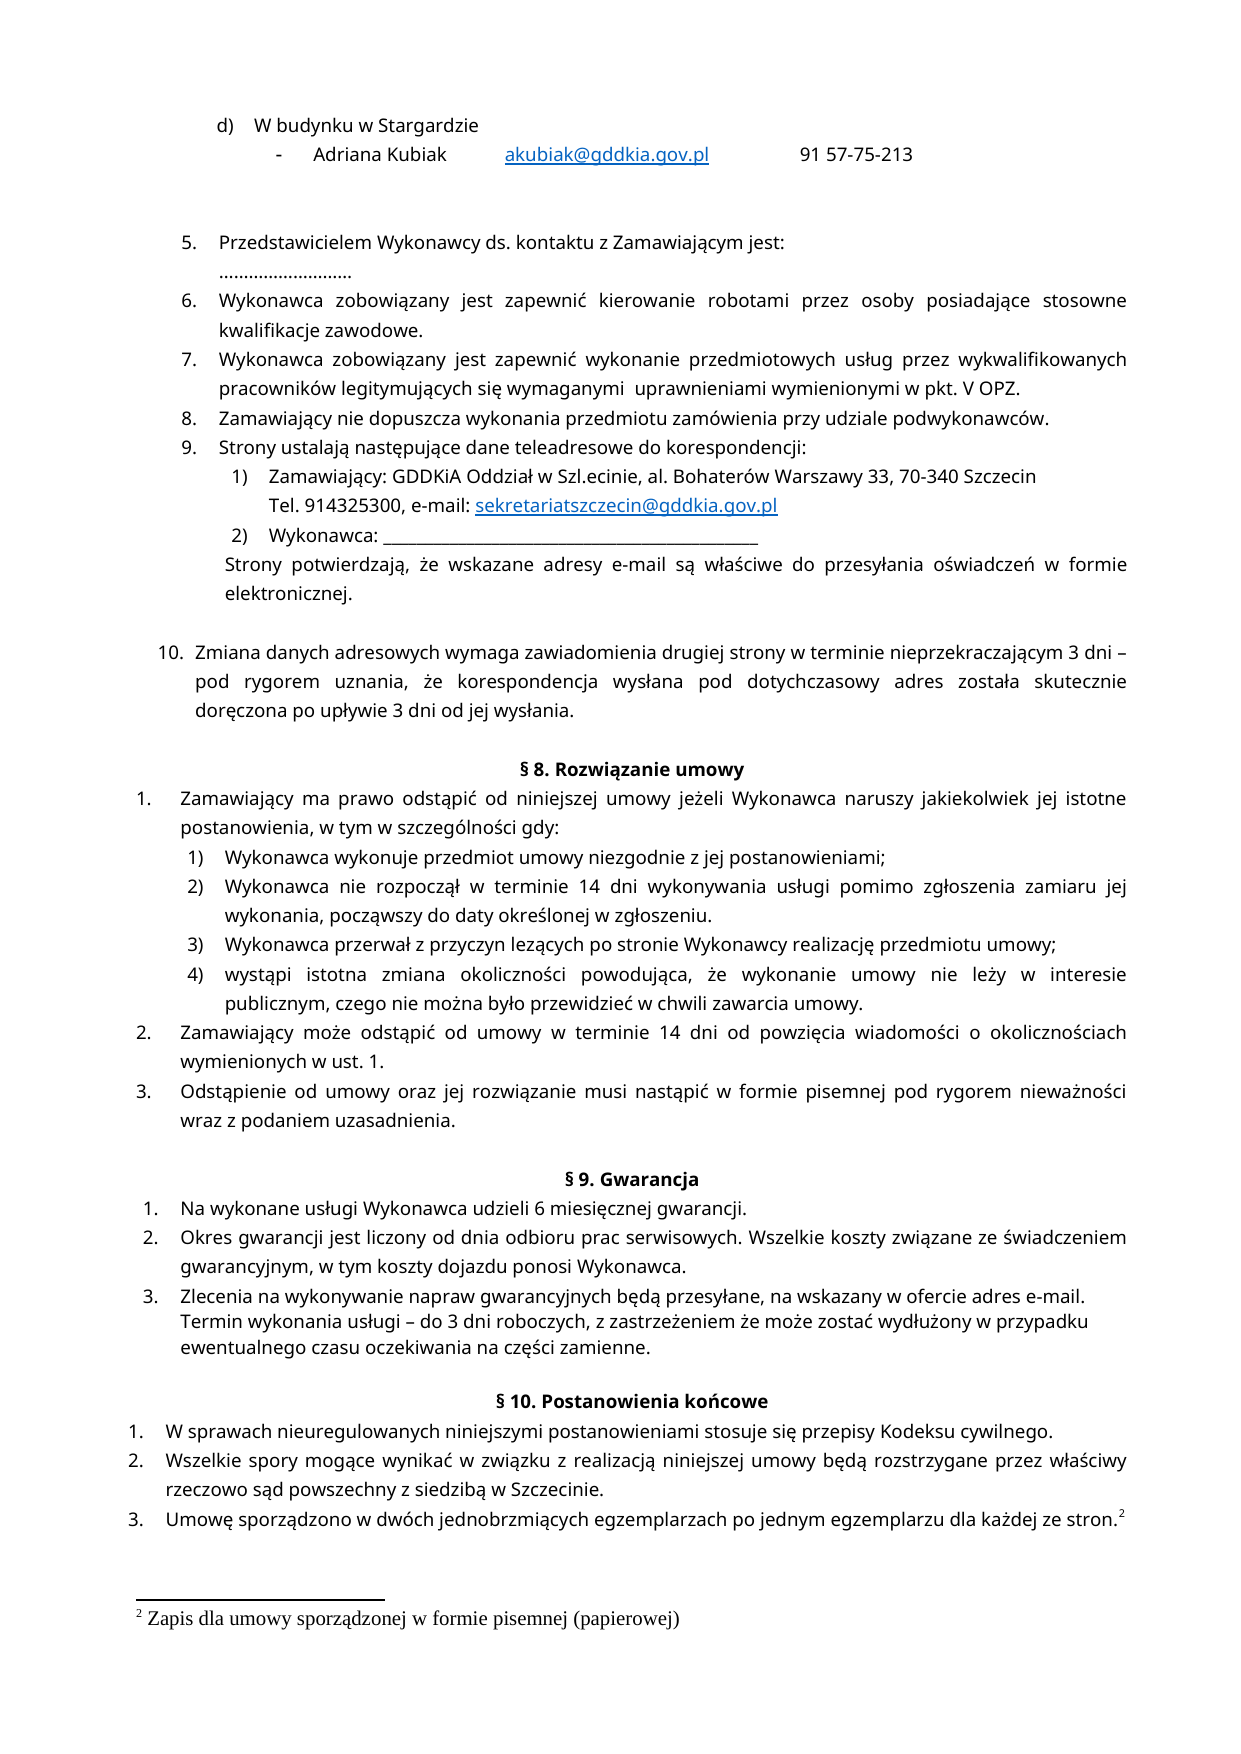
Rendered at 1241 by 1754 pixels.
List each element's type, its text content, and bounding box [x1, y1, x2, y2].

list Wykonawca nie rozpoczął w terminie 14 dni wykonywania usługi pomimo zgłoszenia zamiaru jej wykonania, począwszy do daty określonej w zgłoszeniu. [187, 873, 1128, 928]
list Wykonawca wykonuje przedmiot umowy niezgodnie z jej postanowieniami; [187, 844, 1128, 869]
list Na wykonane usługi Wykonawca udzieli 6 miesięcznej gwarancji. [143, 1195, 1128, 1221]
list Strony ustalają następujące dane teleadresowe do korespondencji: [181, 434, 1128, 460]
list Odstąpienie od umowy oraz jej rozwiązanie musi nastąpić w formie pisemnej pod rygorem nieważności wraz z podaniem uzasadnienia. [136, 1078, 1128, 1133]
list Zamawiający nie dopuszcza wykonania przedmiotu zamówienia przy udziale podwykonawców. [181, 405, 1128, 430]
list ……………………… [219, 258, 1128, 284]
list Umowę sporządzono w dwóch jednobrzmiących egzemplarzach po jednym egzemplarzu dla każdej ze stron. [128, 1506, 1128, 1531]
list Wykonawca zobowiązany jest zapewnić kierowanie robotami przez osoby posiadające stosowne kwalifikacje zawodowe. [181, 288, 1128, 343]
list W sprawach nieuregulowanych niniejszymi postanowieniami stosuje się przepisy Kodeksu cywilnego. [128, 1418, 1128, 1444]
list wystąpi istotna zmiana okoliczności powodująca, że wykonanie umowy nie leży w interesie publicznym, czego nie można było przewidzieć w chwili zawarcia umowy. [187, 961, 1128, 1016]
list Zamawiający może odstąpić od umowy w terminie 14 dni od powzięcia wiadomości o okolicznościach wymienionych w ust. 1. [136, 1019, 1128, 1074]
list Zamawiający ma prawo odstąpić od niniejszej umowy jeżeli Wykonawca naruszy jakiekolwiek jej istotne postanowienia, w tym w szczególności gdy: [136, 785, 1128, 840]
list Adriana Kubiak akubiak@gddkia.gov.pl 91 57-75-213 [276, 141, 1128, 167]
text Tel. 914325300, e-mail: sekretariatszczecin@gddkia.gov.pl [195, 493, 1128, 518]
list Wykonawca przerwał z przyczyn lezących po stronie Wykonawcy realizację przedmiotu umowy; [187, 932, 1128, 957]
list Wykonawca zobowiązany jest zapewnić wykonanie przedmiotowych usług przez wykwalifikowanych pracowników legitymujących się wymaganymi uprawnieniami wymienionymi w pkt. V OPZ. [181, 346, 1128, 401]
text Strony potwierdzają, że wskazane adresy e-mail są właściwe do przesyłania oświadczeń w formie elektronicznej. [224, 551, 1128, 606]
list Zlecenia na wykonywanie napraw gwarancyjnych będą przesyłane, na wskazany w ofercie adres e-mail. Termin wykonania usługi – do 3 dni roboczych, z zastrzeżeniem że może zostać wydłużony w przypadku ewentualnego czasu oczekiwania na części zamienne. [143, 1283, 1128, 1359]
list Wszelkie spory mogące wynikać w związku z realizacją niniejszej umowy będą rozstrzygane przez właściwy rzeczowo sąd powszechny z siedzibą w Szczecinie. [128, 1447, 1128, 1502]
text § 10. Postanowienia końcowe [136, 1389, 1128, 1414]
list W budynku w Stargardzie [216, 112, 1128, 138]
text § 9. Gwarancja [136, 1166, 1128, 1191]
list Okres gwarancji jest liczony od dnia odbioru prac serwisowych. Wszelkie koszty związane ze świadczeniem gwarancyjnym, w tym koszty dojazdu ponosi Wykonawca. [143, 1224, 1128, 1279]
list Zmiana danych adresowych wymaga zawiadomienia drugiej strony w terminie nieprzekraczającym 3 dni – pod rygorem uznania, że korespondencja wysłana pod dotychczasowy adres została skutecznie doręczona po upływie 3 dni od jej wysłania. [157, 639, 1128, 723]
text § 8. Rozwiązanie umowy [136, 756, 1128, 782]
list Przedstawicielem Wykonawcy ds. kontaktu z Zamawiającym jest: [181, 229, 1128, 255]
list Zamawiający: GDDKiA Oddział w Szl.ecinie, al. Bohaterów Warszawy 33, 70-340 Szczecin [231, 463, 1128, 489]
list Wykonawca: _____________________________________________ [231, 522, 1128, 547]
